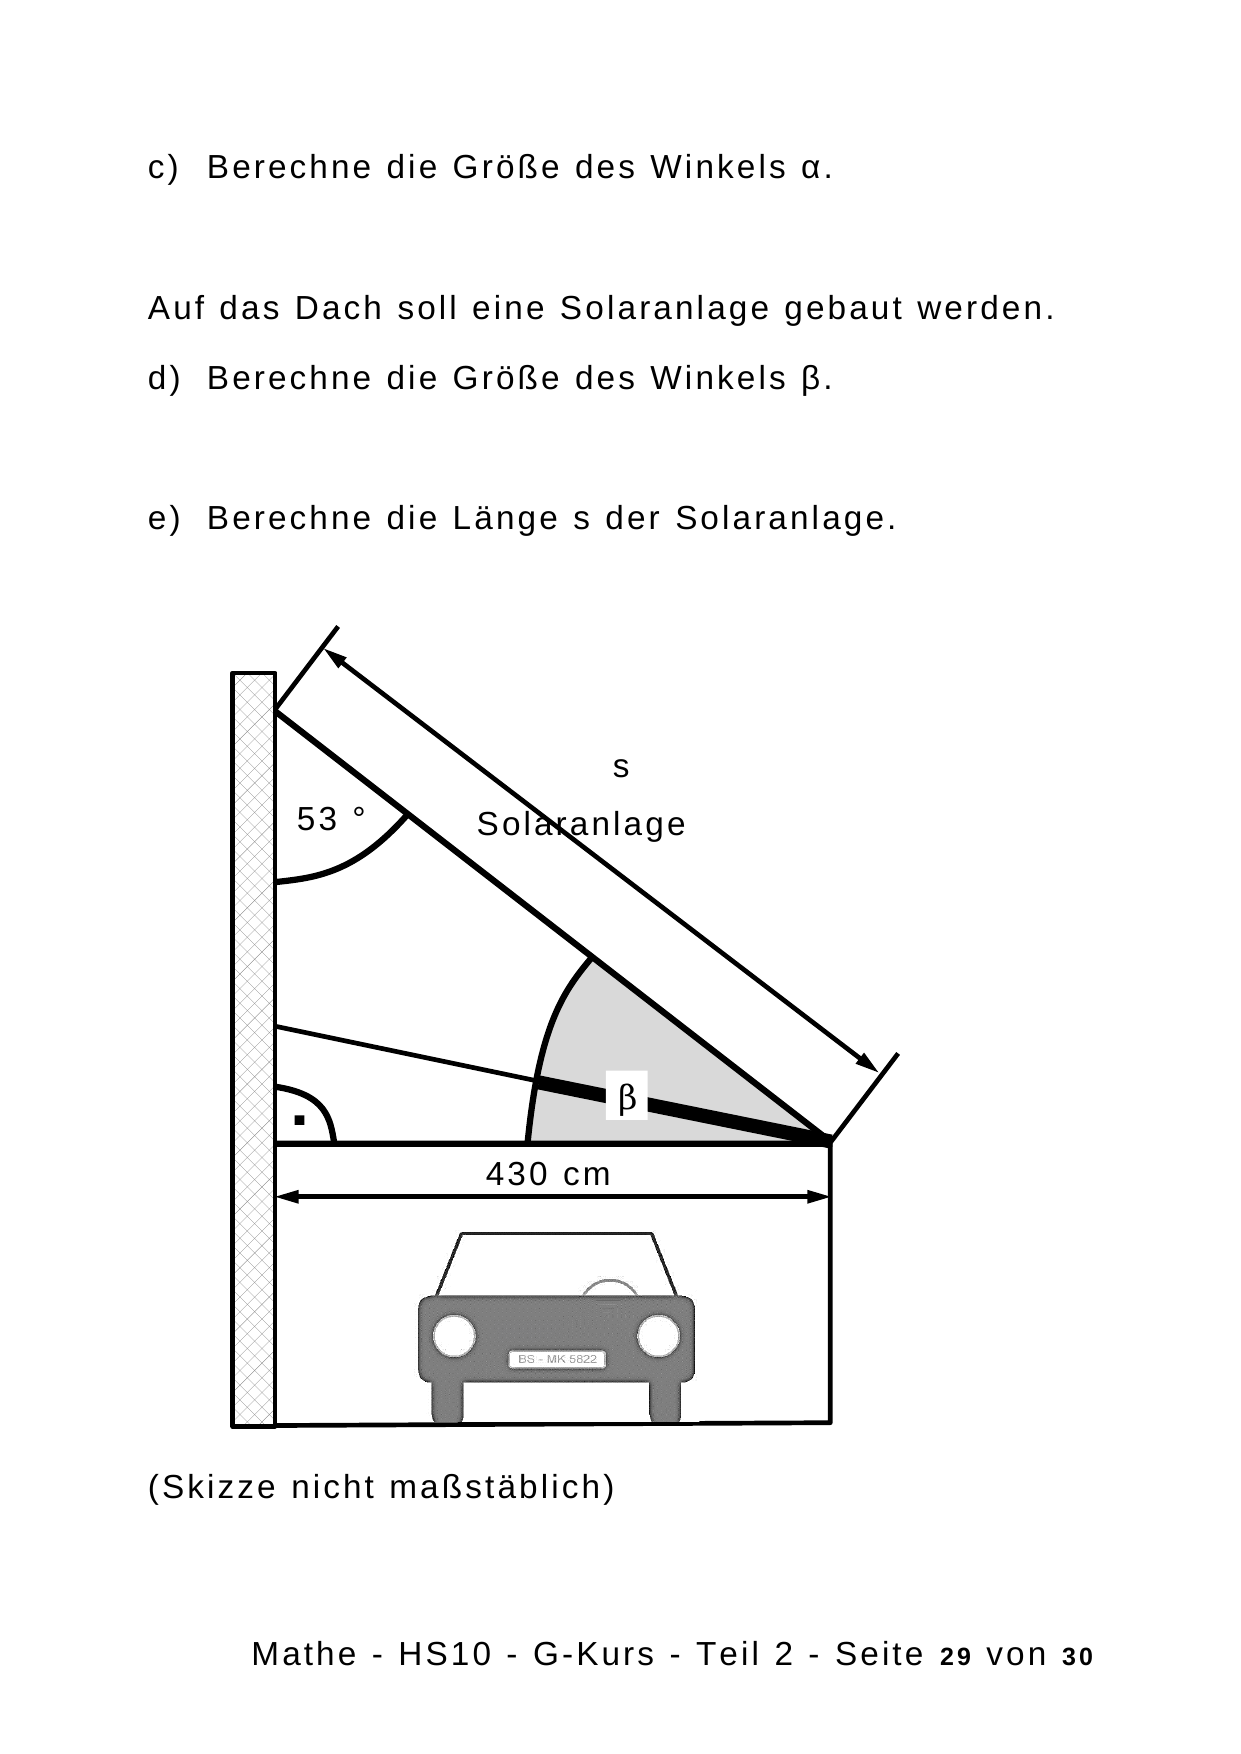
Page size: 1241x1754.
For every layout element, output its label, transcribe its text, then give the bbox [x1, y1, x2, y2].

list e) Berechne die Länge s der Solaranlage. [148, 498, 1093, 594]
text (Skizze nicht maßstäblich) [148, 1467, 1093, 1506]
text Auf das Dach soll eine Solaranlage gebaut werden. [148, 288, 1093, 326]
list d) Berechne die Größe des Winkels β. [148, 358, 1093, 396]
picture [412, 1225, 700, 1422]
list c) Berechne die Größe des Winkels α. [148, 148, 1093, 186]
